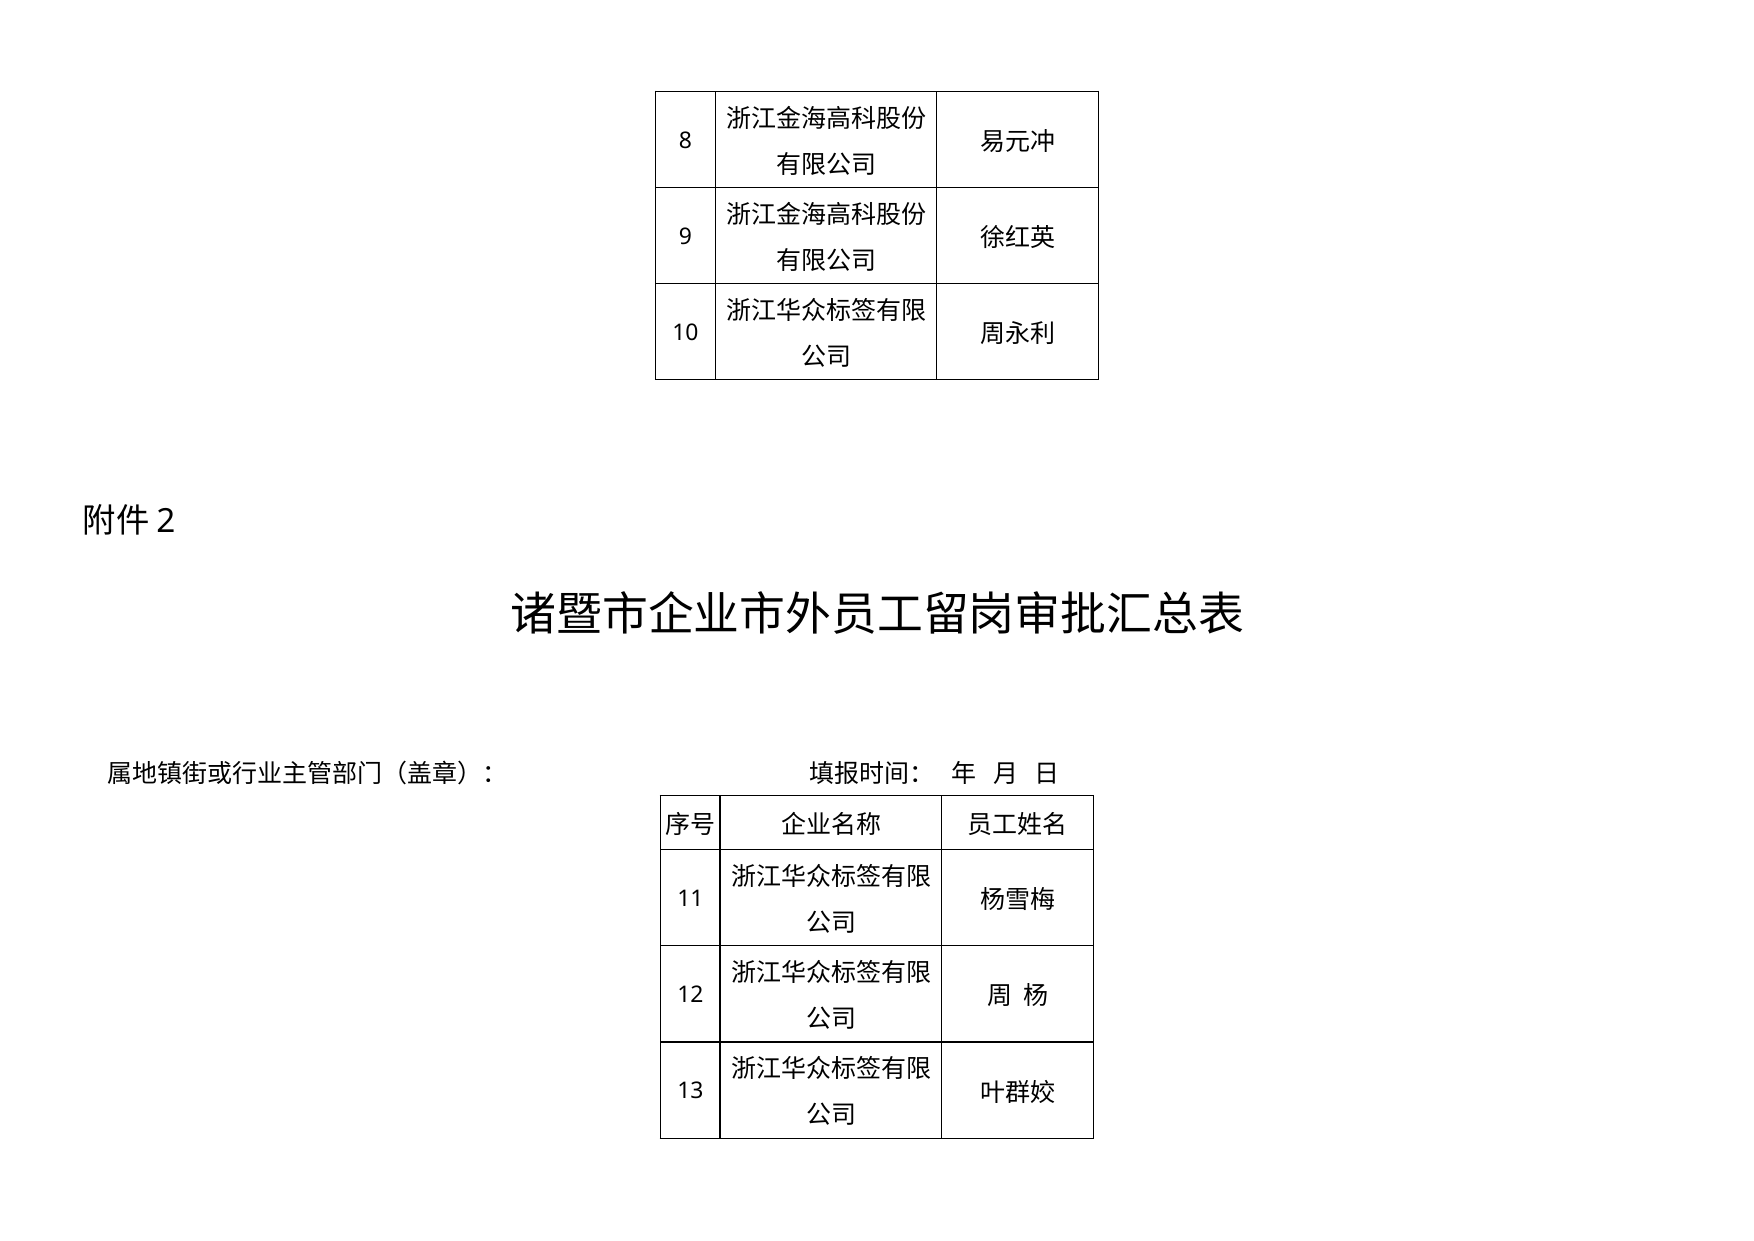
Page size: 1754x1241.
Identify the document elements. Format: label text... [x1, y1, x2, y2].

table_cell 13 [661, 1043, 719, 1138]
table_cell 11 [661, 850, 719, 945]
table_header 员工姓名 [942, 796, 1093, 849]
table_cell 杨雪梅 [942, 850, 1093, 945]
text 附件2 [83, 472, 1671, 564]
table_cell 周 杨 [942, 946, 1093, 1041]
table_cell 徐红英 [937, 188, 1098, 283]
table_header 企业名称 [721, 796, 941, 849]
text 诸暨市企业市外员工留岗审批汇总表 [83, 564, 1671, 657]
table_cell 12 [661, 946, 719, 1041]
table_cell 周永利 [937, 284, 1098, 379]
table_cell 浙江华众标签有限公司 [716, 284, 936, 379]
table_cell 9 [656, 188, 715, 283]
table_cell 10 [656, 284, 715, 379]
table_cell 8 [656, 92, 715, 187]
table_cell 浙江华众标签有限公司 [721, 946, 941, 1041]
table_cell 易元冲 [937, 92, 1098, 187]
table_cell 浙江金海高科股份有限公司 [716, 188, 936, 283]
table_cell 叶群姣 [942, 1043, 1093, 1138]
table_cell 浙江华众标签有限公司 [721, 1043, 941, 1138]
text 属地镇街或行业主管部门（盖章）： 填报时间： 年 月 日 [83, 749, 1671, 795]
table_header 序号 [661, 796, 719, 849]
table_cell 浙江华众标签有限公司 [721, 850, 941, 945]
table_cell 浙江金海高科股份有限公司 [716, 92, 936, 187]
